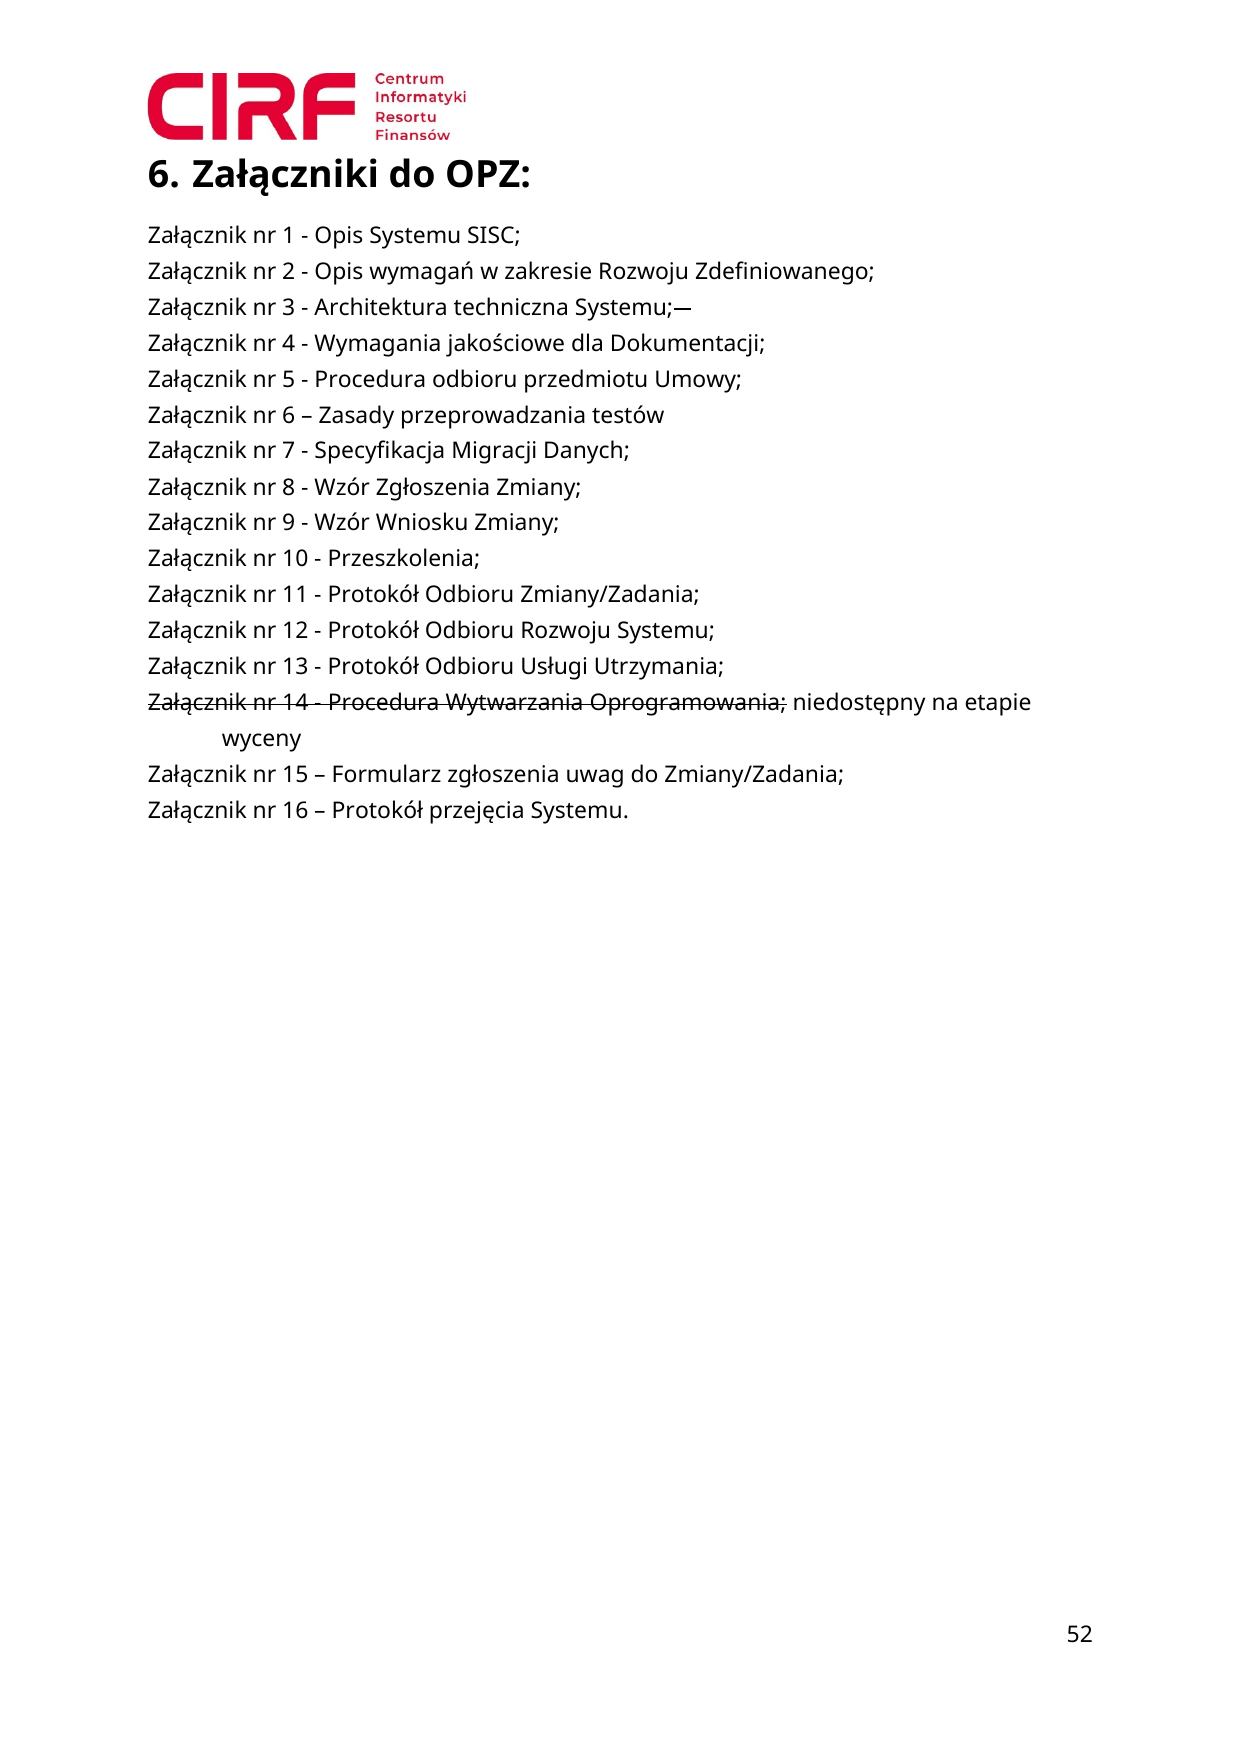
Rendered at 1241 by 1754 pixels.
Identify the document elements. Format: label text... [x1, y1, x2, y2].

list Załącznik nr 10 - Przeszkolenia; [148, 542, 1092, 573]
subtitle Załączniki do OPZ: [148, 148, 1092, 199]
list Załącznik nr 13 - Protokół Odbioru Usługi Utrzymania; [148, 650, 1092, 681]
list Załącznik nr 2 - Opis wymagań w zakresie Rozwoju Zdefiniowanego; [148, 255, 1092, 286]
list Załącznik nr 1 - Opis Systemu SISC; [148, 219, 1092, 250]
list Załącznik nr 12 - Protokół Odbioru Rozwoju Systemu; [148, 614, 1092, 645]
text Załącznik nr 14 - Procedura Wytwarzania Oprogramowania; niedostępny na etapie wyceny [148, 686, 1092, 753]
list Załącznik nr 11 - Protokół Odbioru Zmiany/Zadania; [148, 578, 1092, 609]
text Załącznik nr 16 – Protokół przejęcia Systemu. [148, 794, 1092, 825]
picture [147, 73, 466, 140]
list Załącznik nr 6 – Zasady przeprowadzania testów [148, 398, 1092, 430]
list Załącznik nr 5 - Procedura odbioru przedmiotu Umowy; [148, 363, 1092, 394]
list Załącznik nr 9 - Wzór Wniosku Zmiany; [148, 506, 1092, 538]
list Załącznik nr 4 - Wymagania jakościowe dla Dokumentacji; [148, 327, 1092, 358]
list Załącznik nr 8 - Wzór Zgłoszenia Zmiany; [148, 470, 1092, 502]
text Załącznik nr 15 – Formularz zgłoszenia uwag do Zmiany/Zadania; [148, 758, 1092, 789]
list Załącznik nr 3 - Architektura techniczna Systemu; [148, 291, 1092, 322]
list Załącznik nr 7 - Specyfikacja Migracji Danych; [148, 434, 1092, 466]
